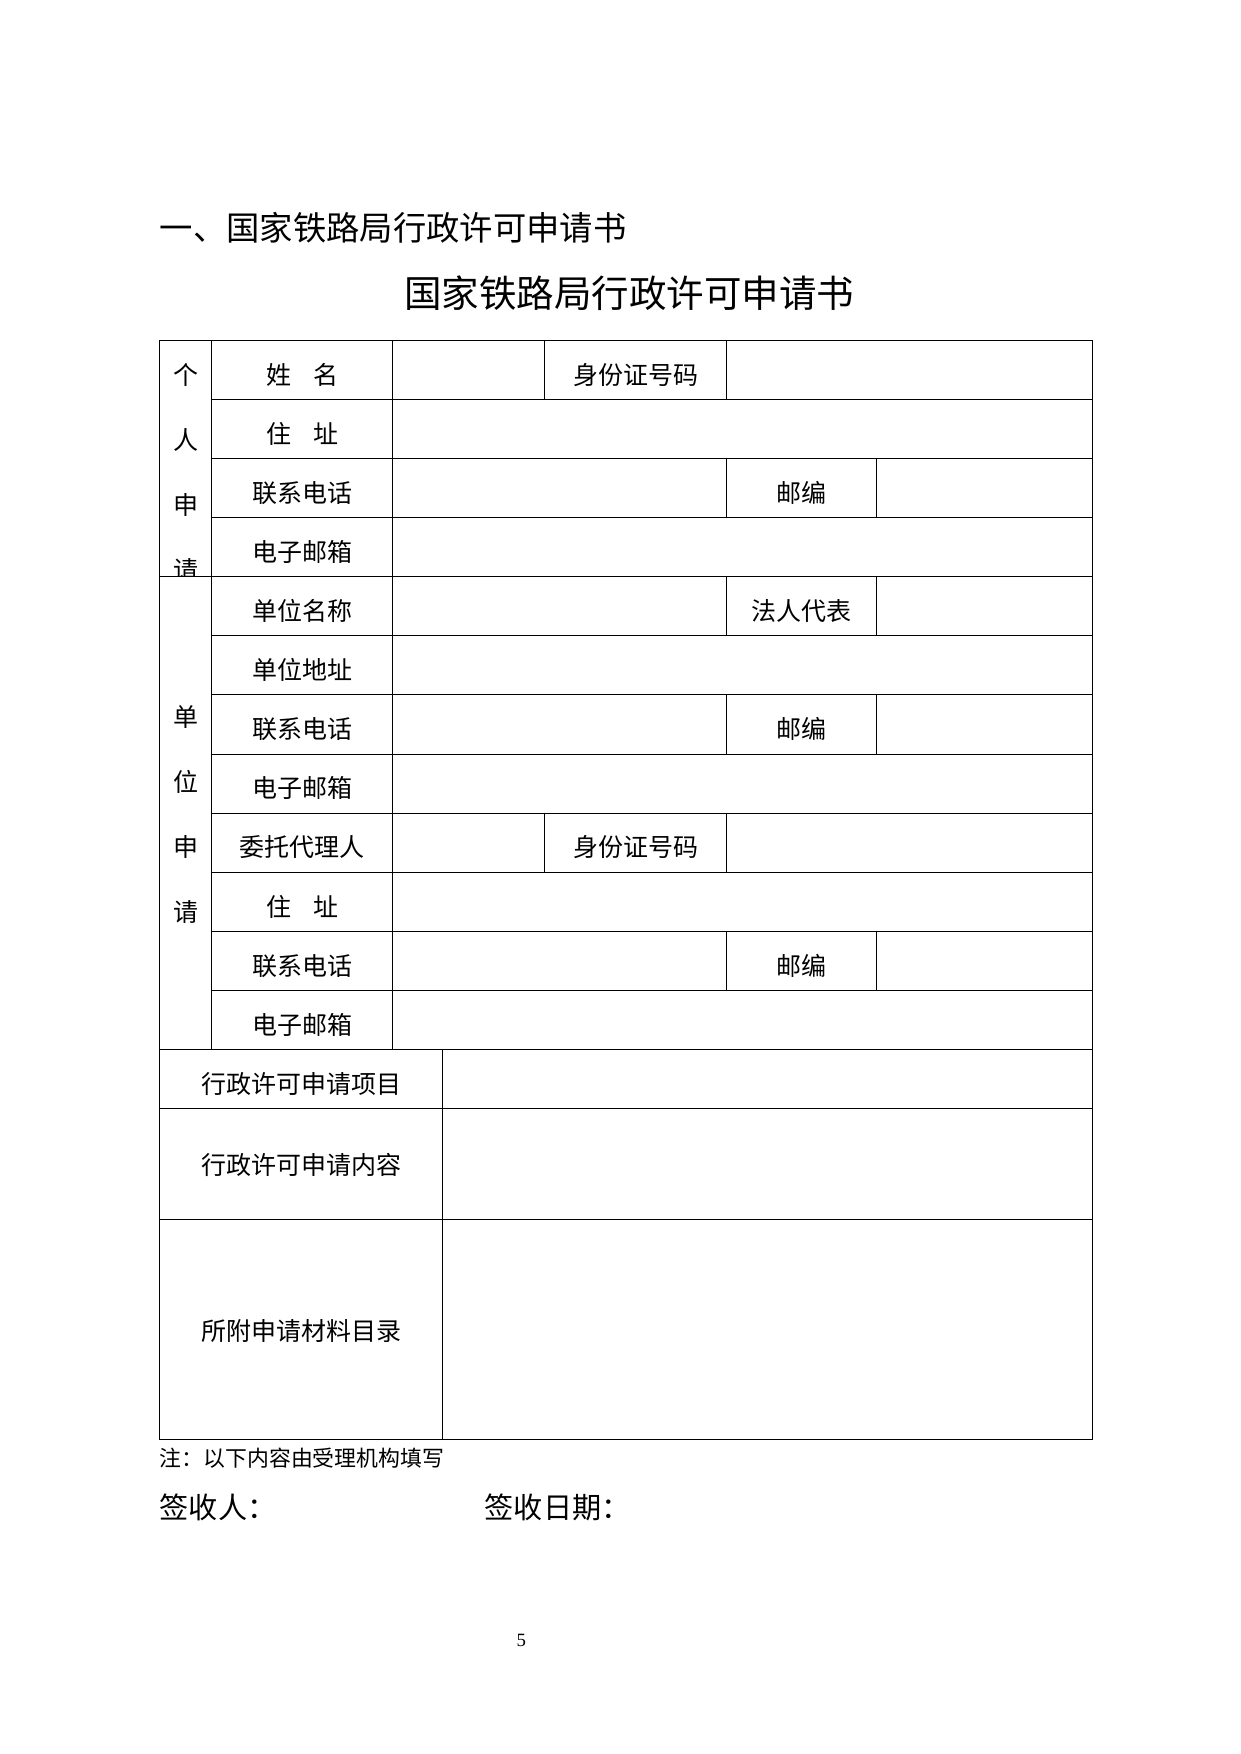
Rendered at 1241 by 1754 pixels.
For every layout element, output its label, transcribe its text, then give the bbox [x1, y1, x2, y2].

table_cell [727, 814, 1092, 872]
text 签收人： 签收日期： [159, 1473, 1098, 1538]
table_cell [443, 1220, 1092, 1439]
table_cell 委托代理人 [212, 814, 392, 872]
table_cell [393, 577, 726, 635]
table_cell [443, 1050, 1092, 1108]
table_cell 住 址 [212, 873, 392, 931]
table_cell [393, 932, 726, 990]
table_cell 电子邮箱 [212, 518, 392, 576]
table_cell [877, 459, 1092, 517]
text 一、国家铁路局行政许可申请书 [159, 194, 1098, 259]
text 注：以下内容由受理机构填写 [159, 1440, 1098, 1473]
table_header [727, 341, 1092, 399]
table_cell 单位申请 [160, 577, 211, 1049]
table_cell 邮编 [727, 695, 876, 753]
table_cell 邮编 [727, 932, 876, 990]
table_cell 电子邮箱 [212, 991, 392, 1049]
table_cell 身份证号码 [545, 814, 726, 872]
table_cell 行政许可申请项目 [160, 1050, 442, 1108]
table_cell [877, 932, 1092, 990]
table_cell [393, 459, 726, 517]
table_cell [393, 400, 1092, 458]
table_cell 住 址 [212, 400, 392, 458]
table_cell 行政许可申请内容 [160, 1109, 442, 1219]
table_cell [443, 1109, 1092, 1219]
table_cell 所附申请材料目录 [160, 1220, 442, 1439]
table_cell 联系电话 [212, 695, 392, 753]
table_cell [393, 636, 1092, 694]
table_header 个人申请 [160, 341, 211, 576]
table_cell 电子邮箱 [212, 755, 392, 812]
text 国家铁路局行政许可申请书 [159, 259, 1098, 324]
table_header 姓 名 [212, 341, 392, 399]
table_header [393, 341, 544, 399]
table_cell 联系电话 [212, 459, 392, 517]
table_cell 联系电话 [212, 932, 392, 990]
table_header 身份证号码 [545, 341, 726, 399]
table_cell 单位地址 [212, 636, 392, 694]
table_cell [393, 695, 726, 753]
table_cell [393, 518, 1092, 576]
table_cell [393, 755, 1092, 812]
table_cell [393, 873, 1092, 931]
table_cell [877, 577, 1092, 635]
table_cell [877, 695, 1092, 753]
table_cell 法人代表 [727, 577, 876, 635]
table_cell [393, 814, 544, 872]
table_cell 邮编 [727, 459, 876, 517]
table_cell 单位名称 [212, 577, 392, 635]
table_cell [393, 991, 1092, 1049]
